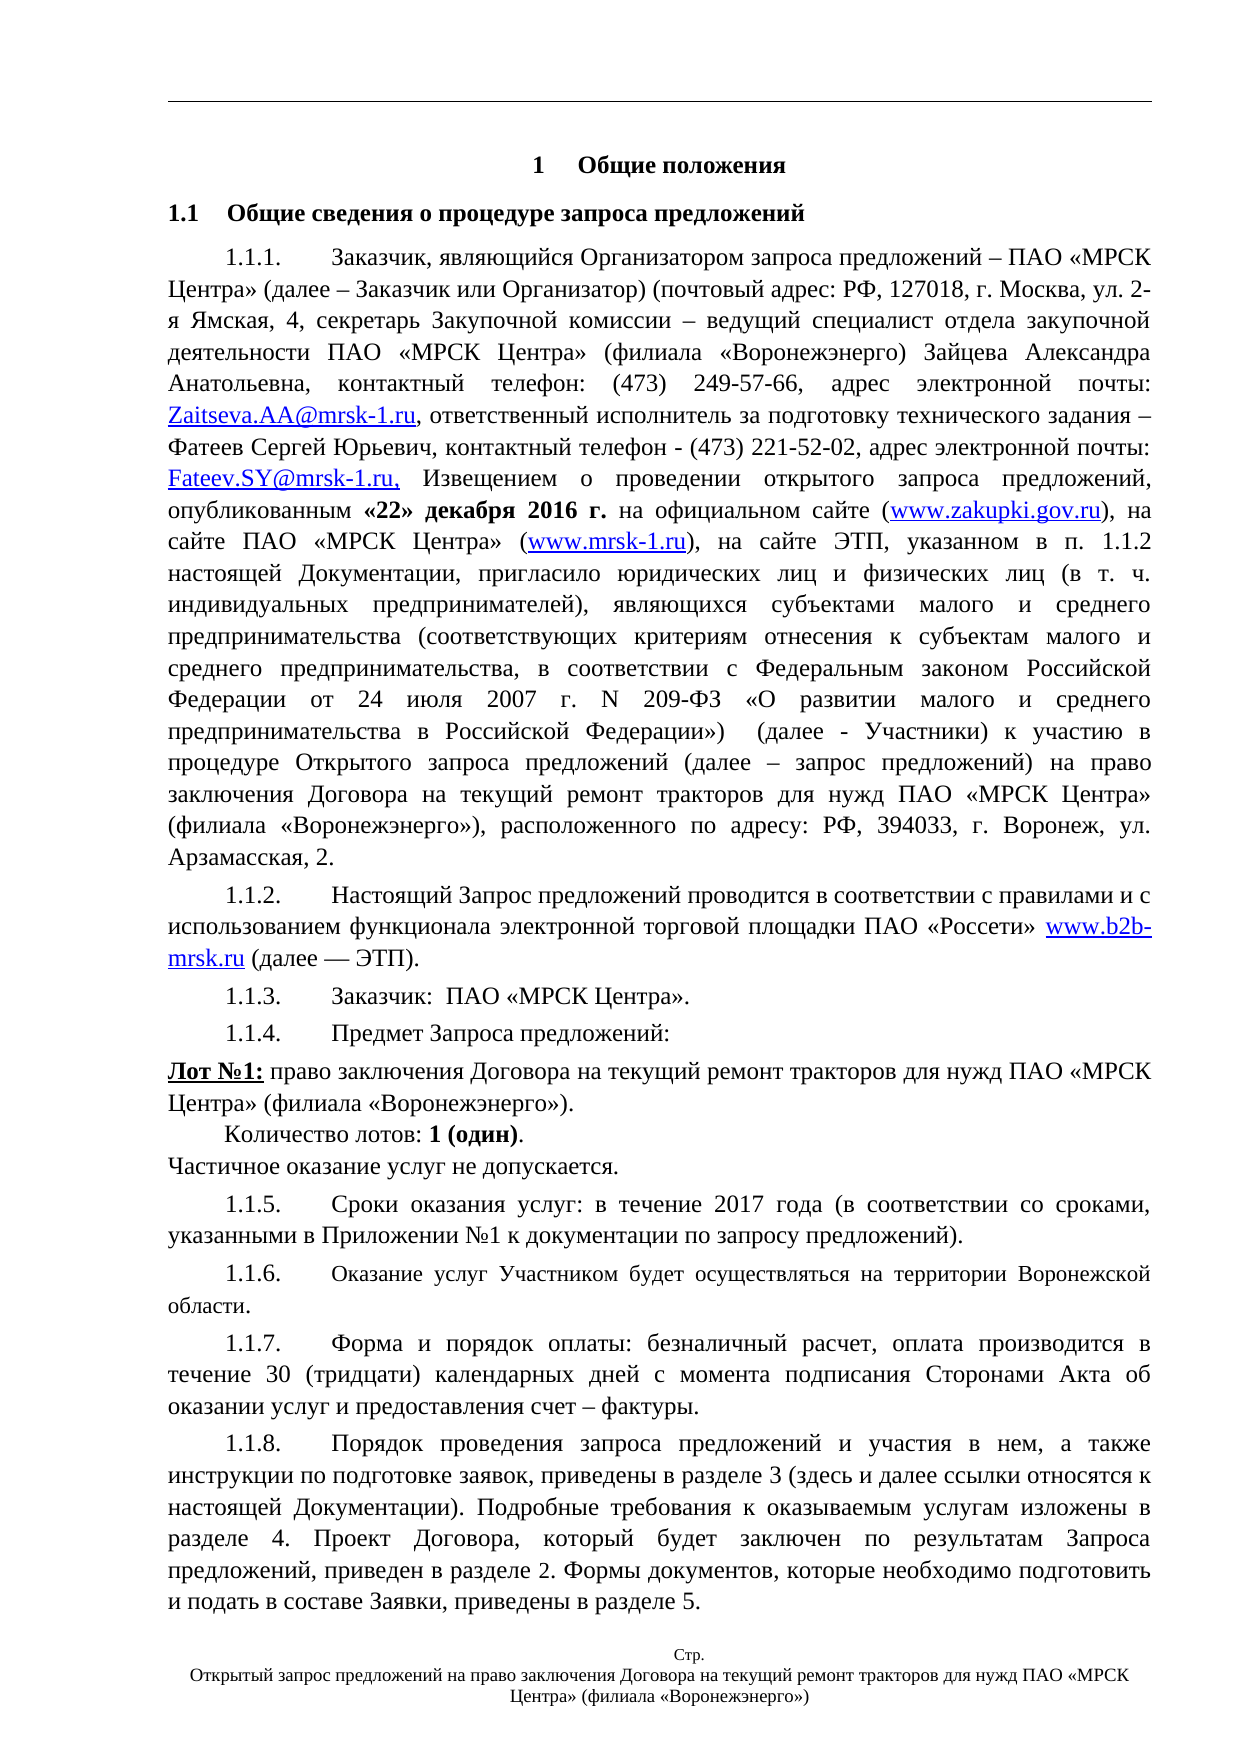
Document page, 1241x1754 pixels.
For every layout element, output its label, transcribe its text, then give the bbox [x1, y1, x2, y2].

text Количество лотов: 1 (один). [168, 1119, 1152, 1148]
list Предмет Запроса предложений: [168, 1018, 1152, 1047]
list Сроки оказания услуг: в течение 2017 года (в соответствии со сроками, указанными в Приложении №1 к документации по запросу предложений). [168, 1189, 1152, 1249]
list Заказчик, являющийся Организатором запроса предложений – ПАО «МРСК Центра» (далее – Заказчик или Организатор) (почтовый адрес: РФ, 127018, г. Москва, ул. 2-я Ямская, 4, секретарь Закупочной комиссии – ведущий специалист отдела закупочной деятельности ПАО «МРСК Центра» (филиала «Воронежэнерго) Зайцева Александра Анатольевна, контактный телефон: (473) 249-57-66, адрес электронной почты: Zaitseva.AA@mrsk-1.ru, ответственный исполнитель за подготовку технического задания – Фатеев Сергей Юрьевич, контактный телефон - (473) 221-52-02, адрес электронной почты: Fateev.SY@mrsk-1.ru, Извещением о проведении открытого запроса предложений, опубликованным «22» декабря 2016 г. на официальном сайте (www.zakupki.gov.ru), на сайте ПАО «МРСК Центра» (www.mrsk-1.ru), на сайте ЭТП, указанном в п. 1.1.2 настоящей Документации, пригласило юридических лиц и физических лиц (в т. ч. индивидуальных предпринимателей), являющихся субъектами малого и среднего предпринимательства (соответствующих критериям отнесения к субъектам малого и среднего предпринимательства, в соответствии с Федеральным законом Российской Федерации от 24 июля 2007 г. N 209-ФЗ «О развитии малого и среднего предпринимательства в Российской Федерации») (далее - Участники) к участию в процедуре Открытого запроса предложений (далее – запрос предложений) на право заключения Договора на текущий ремонт тракторов для нужд ПАО «МРСК Центра» (филиала «Воронежэнерго»), расположенного по адресу: РФ, 394033, г. Воронеж, ул. Арзамасская, 2. [168, 242, 1152, 871]
list Форма и порядок оплаты: безналичный расчет, оплата производится в течение 30 (тридцати) календарных дней с момента подписания Сторонами Акта об оказании услуг и предоставления счет – фактуры. [168, 1328, 1152, 1419]
list Частичное оказание услуг не допускается. [168, 1151, 1152, 1180]
text Лот №1: право заключения Договора на текущий ремонт тракторов для нужд ПАО «МРСК Центра» (филиала «Воронежэнерго»). [168, 1056, 1152, 1117]
list Заказчик: ПАО «МРСК Центра». [168, 981, 1152, 1009]
list Оказание услуг Участником будет осуществляться на территории Воронежской области. [168, 1258, 1152, 1318]
list Настоящий Запрос предложений проводится в соответствии с правилами и с использованием функционала электронной торговой площадки ПАО «Россети» www.b2b-mrsk.ru (далее — ЭТП). [168, 880, 1152, 972]
subtitle Общие положения [166, 150, 1152, 179]
list Порядок проведения запроса предложений и участия в нем, а также инструкции по подготовке заявок, приведены в разделе 3 (здесь и далее ссылки относятся к настоящей Документации). Подробные требования к оказываемым услугам изложены в разделе 4. Проект Договора, который будет заключен по результатам Запроса предложений, приведен в разделе 2. Формы документов, которые необходимо подготовить и подать в составе Заявки, приведены в разделе 5. [168, 1428, 1152, 1615]
subtitle Общие сведения о процедуре запроса предложений [168, 198, 1152, 227]
